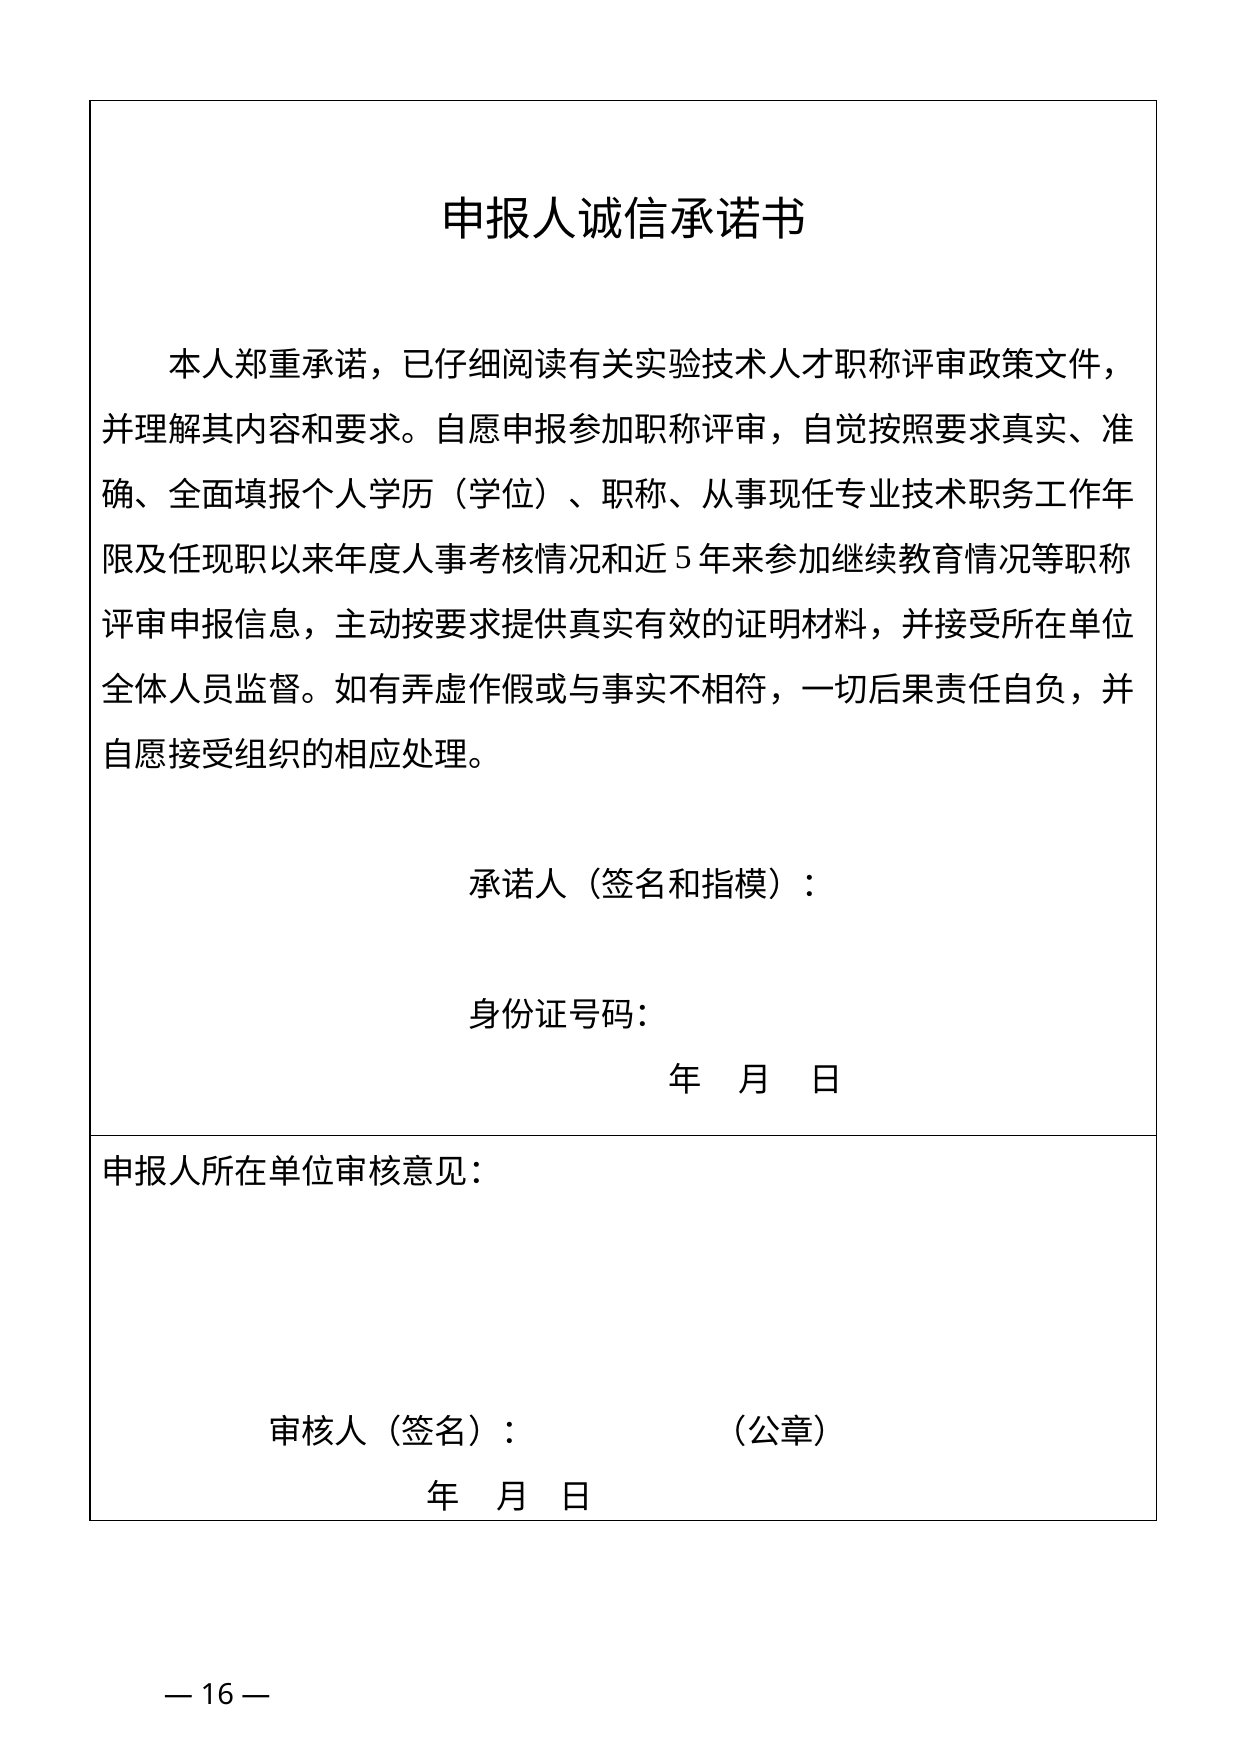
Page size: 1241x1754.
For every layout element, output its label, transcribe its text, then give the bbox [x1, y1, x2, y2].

table_header 申报人诚信承诺书 本人郑重承诺，已仔细阅读有关实验技术人才职称评审政策文件，并理解其内容和要求。自愿申报参加职称评审，自觉按照要求真实、准确、全面填报个人学历（学位）、职称、从事现任专业技术职务工作年限及任现职以来年度人事考核情况和近5年来参加继续教育情况等职称评审申报信息，主动按要求提供真实有效的证明材料，并接受所在单位全体人员监督。如有弄虚作假或与事实不相符，一切后果责任自负，并自愿接受组织的相应处理。 承诺人（签名和指模）： 身份证号码： 年 月 日 [91, 101, 1156, 1135]
table_cell 申报人所在单位审核意见： 审核人（签名）： （公章） 年 月 日 [91, 1136, 1156, 1520]
